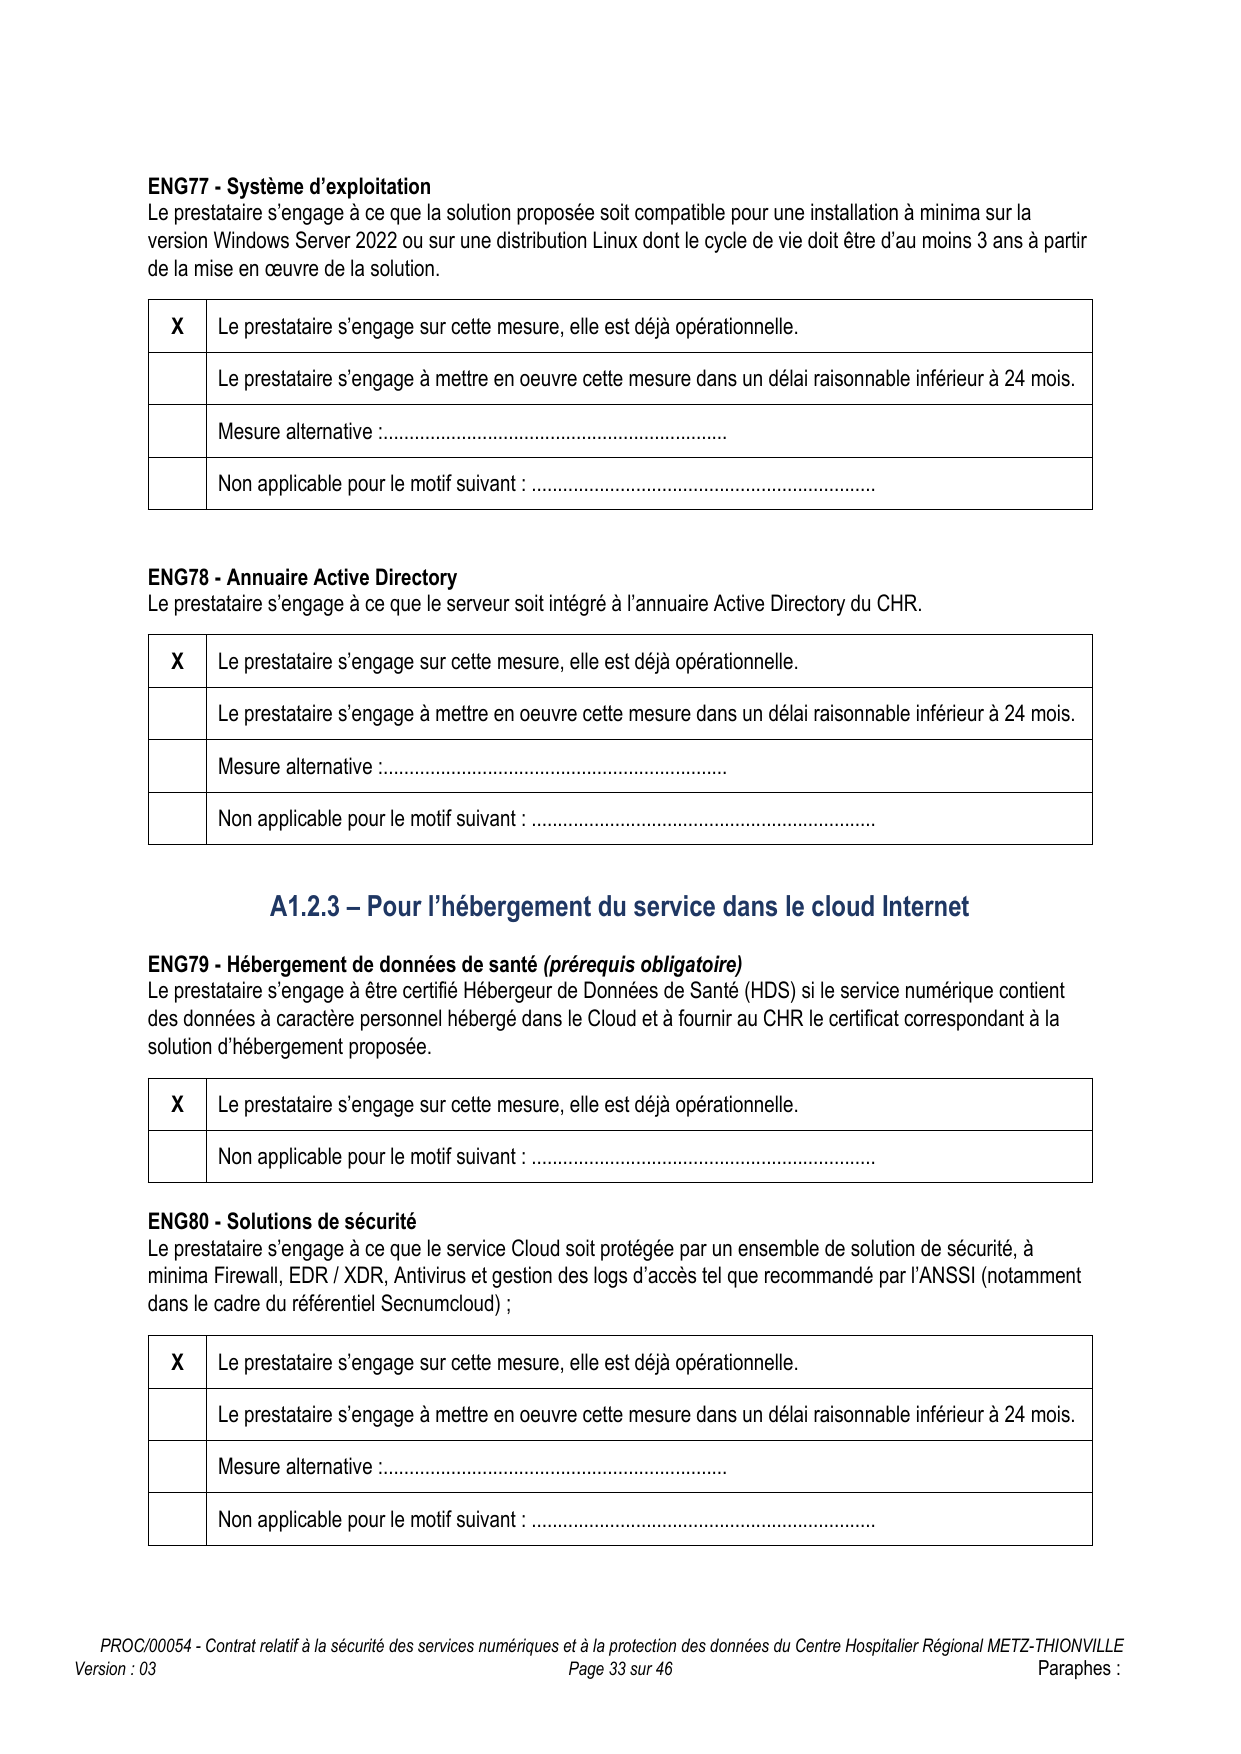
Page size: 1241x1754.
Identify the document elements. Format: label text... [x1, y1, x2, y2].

table_cell Non applicable pour le motif suivant : .................................................................. [207, 1493, 1092, 1544]
table_cell Le prestataire s’engage à mettre en oeuvre cette mesure dans un délai raisonnable inférieur à 24 mois. [207, 353, 1092, 404]
table_cell Non applicable pour le motif suivant : .................................................................. [207, 458, 1092, 509]
table_cell Le prestataire s’engage à mettre en oeuvre cette mesure dans un délai raisonnable inférieur à 24 mois. [207, 688, 1092, 739]
subtitle A1.2.3 – Pour l’hébergement du service dans le cloud Internet [148, 889, 1093, 923]
table_cell Mesure alternative :.................................................................. [207, 1441, 1092, 1492]
table_header X [149, 1336, 206, 1387]
table_cell [149, 793, 206, 844]
text Le prestataire s’engage à ce que le serveur soit intégré à l’annuaire Active Directory du CHR. [148, 590, 1093, 616]
text Le prestataire s’engage à ce que le service Cloud soit protégée par un ensemble de solution de sécurité, à minima Firewall, EDR / XDR, Antivirus et gestion des logs d’accès tel que recommandé par l’ANSSI (notamment dans le cadre du référentiel Secnumcloud) ; [148, 1234, 1093, 1317]
table_cell Non applicable pour le motif suivant : .................................................................. [207, 793, 1092, 844]
table_cell Non applicable pour le motif suivant : .................................................................. [207, 1131, 1092, 1182]
table_cell [149, 740, 206, 792]
table_header X [149, 300, 206, 352]
text Le prestataire s’engage à être certifié Hébergeur de Données de Santé (HDS) si le service numérique contient des données à caractère personnel hébergé dans le Cloud et à fournir au CHR le certificat correspondant à la solution d’hébergement proposée. [148, 977, 1093, 1059]
table_cell Le prestataire s’engage à mettre en oeuvre cette mesure dans un délai raisonnable inférieur à 24 mois. [207, 1389, 1092, 1440]
table_cell [149, 1389, 206, 1440]
table_header X [149, 635, 206, 687]
subtitle Hébergement de données de santé (prérequis obligatoire) [148, 951, 1093, 977]
table_header X [149, 1079, 206, 1130]
subtitle Système d’exploitation [148, 173, 1093, 199]
table_header Le prestataire s’engage sur cette mesure, elle est déjà opérationnelle. [207, 300, 1092, 352]
subtitle Annuaire Active Directory [148, 563, 1093, 590]
table_cell Mesure alternative :.................................................................. [207, 405, 1092, 457]
table_cell [149, 405, 206, 457]
table_cell [149, 458, 206, 509]
table_cell [149, 353, 206, 404]
table_cell [149, 1441, 206, 1492]
table_header Le prestataire s’engage sur cette mesure, elle est déjà opérationnelle. [207, 1079, 1092, 1130]
table_cell [149, 1493, 206, 1544]
table_header Le prestataire s’engage sur cette mesure, elle est déjà opérationnelle. [207, 1336, 1092, 1387]
table_header Le prestataire s’engage sur cette mesure, elle est déjà opérationnelle. [207, 635, 1092, 687]
table_cell Mesure alternative :.................................................................. [207, 740, 1092, 792]
table_cell [149, 1131, 206, 1182]
subtitle Solutions de sécurité [148, 1208, 1093, 1234]
table_cell [149, 688, 206, 739]
text Le prestataire s’engage à ce que la solution proposée soit compatible pour une installation à minima sur la version Windows Server 2022 ou sur une distribution Linux dont le cycle de vie doit être d’au moins 3 ans à partir de la mise en œuvre de la solution. [148, 199, 1093, 281]
